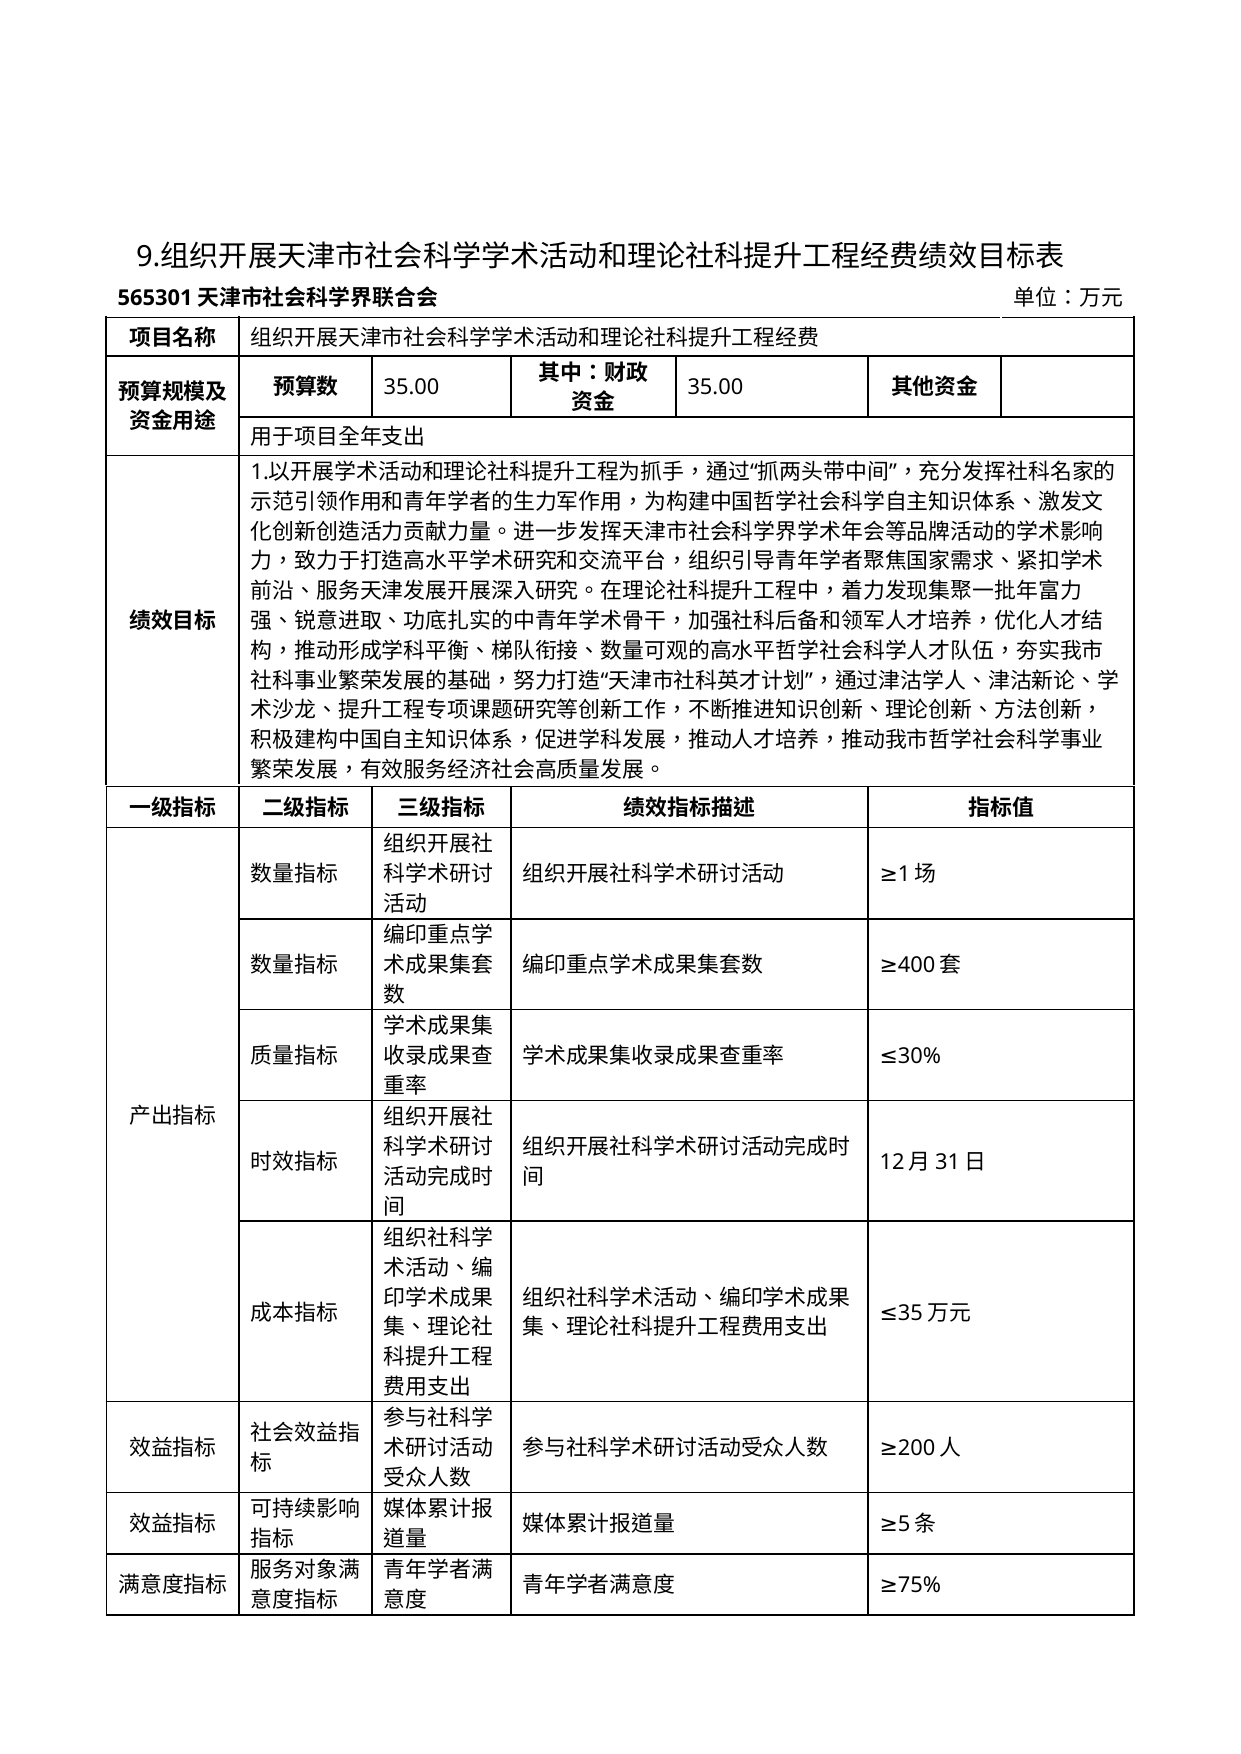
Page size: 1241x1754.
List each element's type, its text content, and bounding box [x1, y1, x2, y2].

table_header 指标值 [869, 787, 1133, 827]
table_header 单位：万元 [1002, 277, 1133, 316]
table_cell 可持续影响指标 [240, 1493, 371, 1553]
table_cell 数量指标 [240, 828, 371, 918]
table_cell ≤35万元 [869, 1222, 1133, 1401]
table_cell 预算数 [240, 357, 371, 416]
table_cell 预算规模及资金用途 [107, 357, 238, 454]
table_cell 组织开展天津市社会科学学术活动和理论社科提升工程经费 [240, 318, 1133, 355]
table_cell 服务对象满意度指标 [240, 1555, 371, 1614]
table_cell 青年学者满意度 [512, 1555, 867, 1614]
table_cell 组织社科学术活动、编印学术成果集、理论社科提升工程费用支出 [373, 1222, 510, 1401]
table_cell 35.00 [677, 357, 867, 416]
table_cell 效益指标 [107, 1493, 238, 1553]
table_cell 媒体累计报道量 [512, 1493, 867, 1553]
table_header 三级指标 [373, 787, 510, 827]
table_cell 组织开展社科学术研讨活动 [373, 828, 510, 918]
table_cell ≥1场 [869, 828, 1133, 918]
table_cell 质量指标 [240, 1010, 371, 1100]
table_cell 时效指标 [240, 1101, 371, 1220]
table_cell 组织开展社科学术研讨活动完成时间 [512, 1101, 867, 1220]
table_header 绩效指标描述 [512, 787, 867, 827]
table_header 二级指标 [240, 787, 371, 827]
table_cell 编印重点学术成果集套数 [373, 920, 510, 1009]
table_cell 组织开展社科学术研讨活动 [512, 828, 867, 918]
table_cell 其中：财政 资金 [512, 357, 675, 416]
table_cell 成本指标 [240, 1222, 371, 1401]
table_cell ≥200人 [869, 1402, 1133, 1492]
table_cell 组织社科学术活动、编印学术成果集、理论社科提升工程费用支出 [512, 1222, 867, 1401]
table_cell 数量指标 [240, 920, 371, 1009]
table_cell 满意度指标 [107, 1555, 238, 1614]
table_cell 媒体累计报道量 [373, 1493, 510, 1553]
table_cell ≥400套 [869, 920, 1133, 1009]
text 9.组织开展天津市社会科学学术活动和理论社科提升工程经费绩效目标表 [136, 235, 1104, 275]
table_cell 35.00 [373, 357, 510, 416]
table_cell 项目名称 [107, 318, 238, 355]
table_cell 社会效益指标 [240, 1402, 371, 1492]
table_cell ≤30% [869, 1010, 1133, 1100]
table_cell 组织开展社科学术研讨活动完成时间 [373, 1101, 510, 1220]
table_cell 学术成果集收录成果查重率 [373, 1010, 510, 1100]
table_cell 参与社科学术研讨活动受众人数 [373, 1402, 510, 1492]
table_cell 学术成果集收录成果查重率 [512, 1010, 867, 1100]
table_cell 参与社科学术研讨活动受众人数 [512, 1402, 867, 1492]
table_cell [1002, 357, 1133, 416]
table_header 565301天津市社会科学界联合会 [107, 277, 1000, 316]
table_header 一级指标 [107, 787, 238, 827]
table_cell 用于项目全年支出 [240, 418, 1133, 454]
table_cell 青年学者满意度 [373, 1555, 510, 1614]
table_cell 绩效目标 [107, 456, 238, 784]
table_cell ≥75% [869, 1555, 1133, 1614]
table_cell 其他资金 [869, 357, 1000, 416]
table_cell ≥5条 [869, 1493, 1133, 1553]
table_cell 1.以开展学术活动和理论社科提升工程为抓手，通过“抓两头带中间”，充分发挥社科名家的示范引领作用和青年学者的生力军作用，为构建中国哲学社会科学自主知识体系、激发文化创新创造活力贡献力量。进一步发挥天津市社会科学界学术年会等品牌活动的学术影响力，致力于打造高水平学术研究和交流平台，组织引导青年学者聚焦国家需求、紧扣学术前沿、服务天津发展开展深入研究。在理论社科提升工程中，着力发现集聚一批年富力强、锐意进取、功底扎实的中青年学术骨干，加强社科后备和领军人才培养，优化人才结构，推动形成学科平衡、梯队衔接、数量可观的高水平哲学社会科学人才队伍，夯实我市社科事业繁荣发展的基础，努力打造“天津市社科英才计划”，通过津沽学人、津沽新论、学术沙龙、提升工程专项课题研究等创新工作，不断推进知识创新、理论创新、方法创新，积极建构中国自主知识体系，促进学科发展，推动人才培养，推动我市哲学社会科学事业繁荣发展，有效服务经济社会高质量发展。 [240, 456, 1133, 784]
table_cell 效益指标 [107, 1402, 238, 1492]
table_cell 12月31日 [869, 1101, 1133, 1220]
table_cell 编印重点学术成果集套数 [512, 920, 867, 1009]
table_cell 产出指标 [107, 828, 238, 1401]
